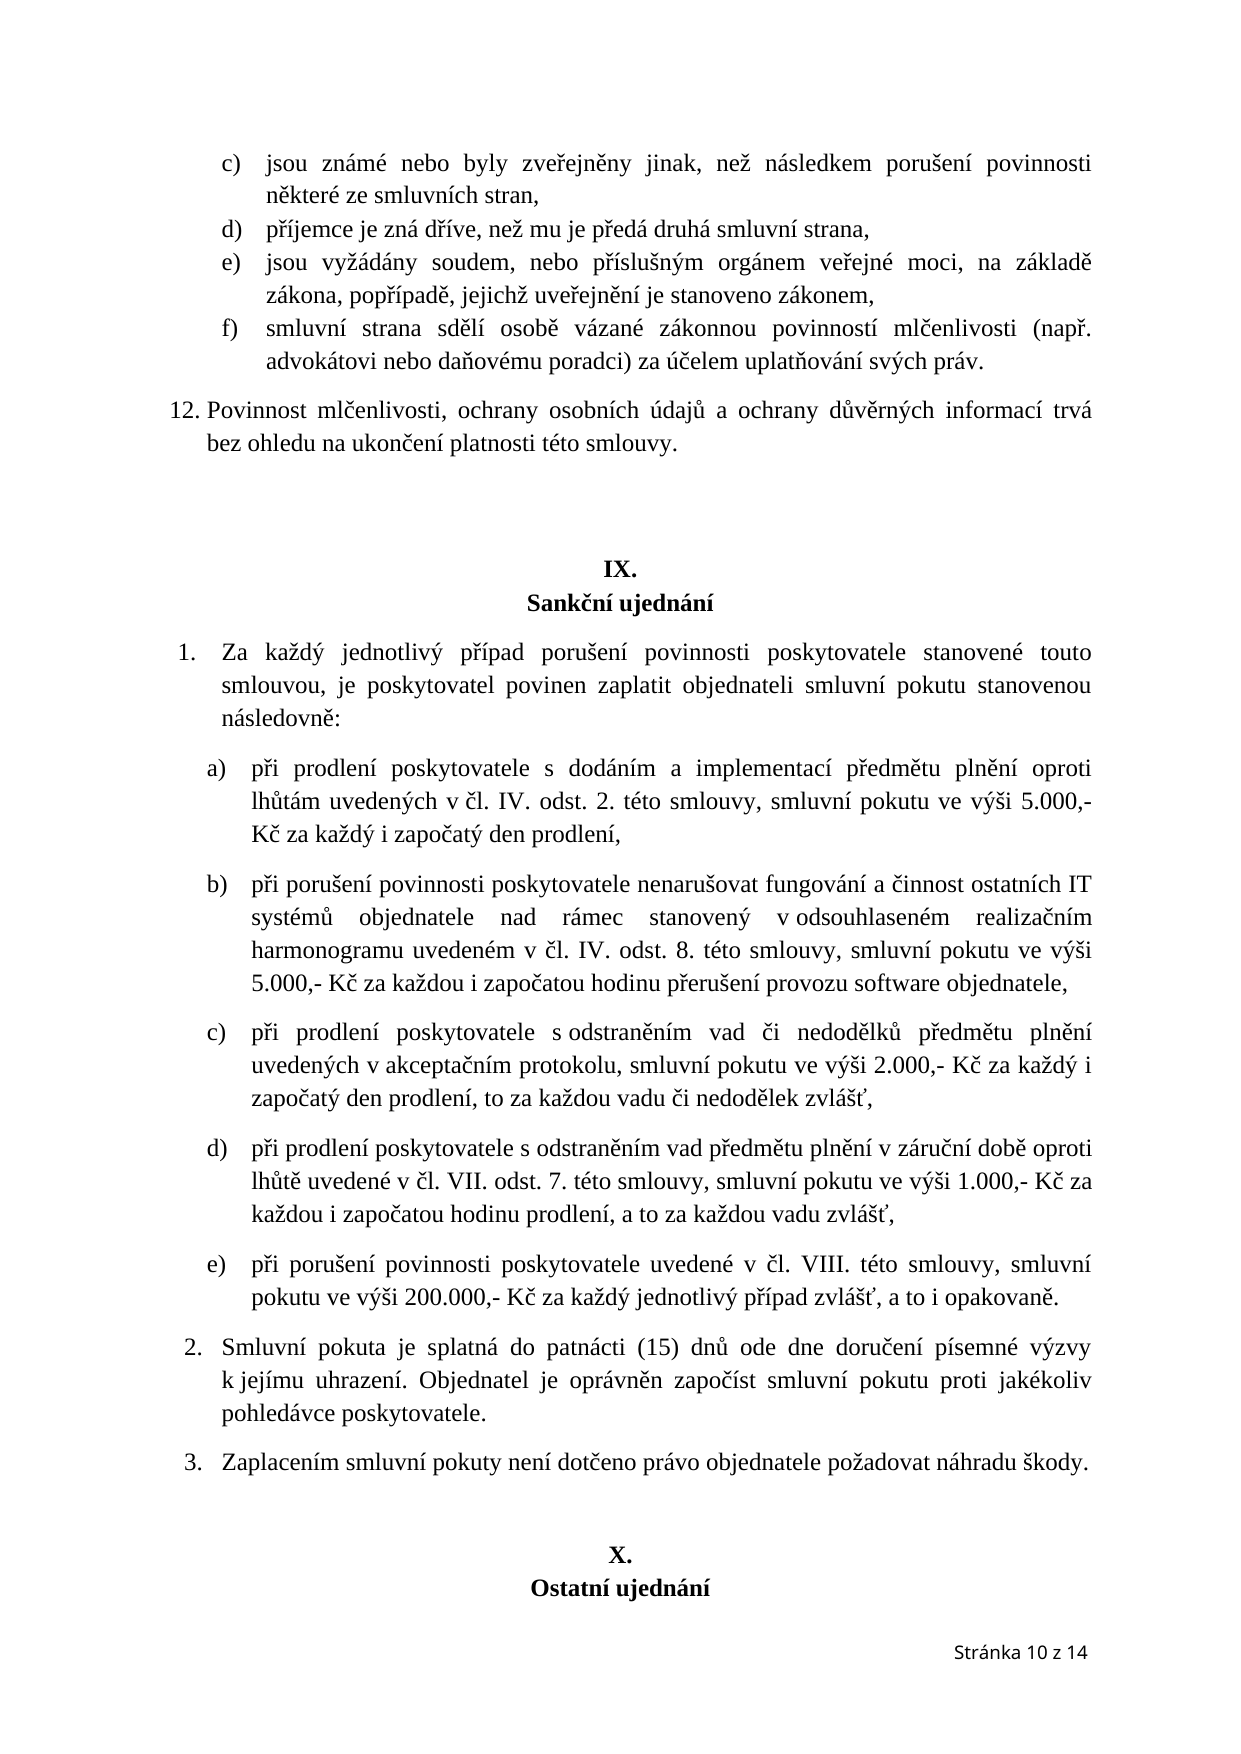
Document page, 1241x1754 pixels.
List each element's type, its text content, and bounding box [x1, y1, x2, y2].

subtitle při porušení povinnosti poskytovatele nenarušovat fungování a činnost ostatních IT systémů objednatele nad rámec stanovený v odsouhlaseném realizačním harmonogramu uvedeném v čl. IV. odst. 8. této smlouvy, smluvní pokutu ve výši 5.000,- Kč za každou i započatou hodinu přerušení provozu software objednatele, [207, 869, 1093, 997]
subtitle při prodlení poskytovatele s odstraněním vad či nedodělků předmětu plnění uvedených v akceptačním protokolu, smluvní pokutu ve výši 2.000,- Kč za každý i započatý den prodlení, to za každou vadu či nedodělek zvlášť, [207, 1017, 1093, 1112]
subtitle Smluvní pokuta je splatná do patnácti (15) dnů ode dne doručení písemné výzvy k jejímu uhrazení. Objednatel je oprávněn započíst smluvní pokutu proti jakékoliv pohledávce poskytovatele. [184, 1332, 1093, 1426]
subtitle IX. [148, 554, 1093, 583]
subtitle při prodlení poskytovatele s dodáním a implementací předmětu plnění oproti lhůtám uvedených v čl. IV. odst. 2. této smlouvy, smluvní pokutu ve výši 5.000,- Kč za každý i započatý den prodlení, [207, 753, 1093, 848]
subtitle Sankční ujednání [148, 588, 1093, 616]
subtitle jsou známé nebo byly zveřejněny jinak, než následkem porušení povinnosti některé ze smluvních stran, [221, 148, 1093, 209]
subtitle při porušení povinnosti poskytovatele uvedené v čl. VIII. této smlouvy, smluvní pokutu ve výši 200.000,- Kč za každý jednotlivý případ zvlášť, a to i opakovaně. [207, 1249, 1093, 1311]
subtitle smluvní strana sdělí osobě vázané zákonnou povinností mlčenlivosti (např. advokátovi nebo daňovému poradci) za účelem uplatňování svých práv. [221, 313, 1093, 374]
subtitle Zaplacením smluvní pokuty není dotčeno právo objednatele požadovat náhradu škody. [184, 1447, 1093, 1476]
subtitle Za každý jednotlivý případ porušení povinnosti poskytovatele stanovené touto smlouvou, je poskytovatel povinen zaplatit objednateli smluvní pokutu stanovenou následovně: [177, 637, 1093, 732]
subtitle jsou vyžádány soudem, nebo příslušným orgánem veřejné moci, na základě zákona, popřípadě, jejichž uveřejnění je stanoveno zákonem, [221, 247, 1093, 308]
subtitle při prodlení poskytovatele s odstraněním vad předmětu plnění v záruční době oproti lhůtě uvedené v čl. VII. odst. 7. této smlouvy, smluvní pokutu ve výši 1.000,- Kč za každou i započatou hodinu prodlení, a to za každou vadu zvlášť, [207, 1133, 1093, 1228]
subtitle Povinnost mlčenlivosti, ochrany osobních údajů a ochrany důvěrných informací trvá bez ohledu na ukončení platnosti této smlouvy. [169, 395, 1093, 457]
subtitle příjemce je zná dříve, než mu je předá druhá smluvní strana, [221, 214, 1093, 242]
text Ostatní ujednání [148, 1573, 1093, 1602]
subtitle X. [148, 1541, 1093, 1569]
